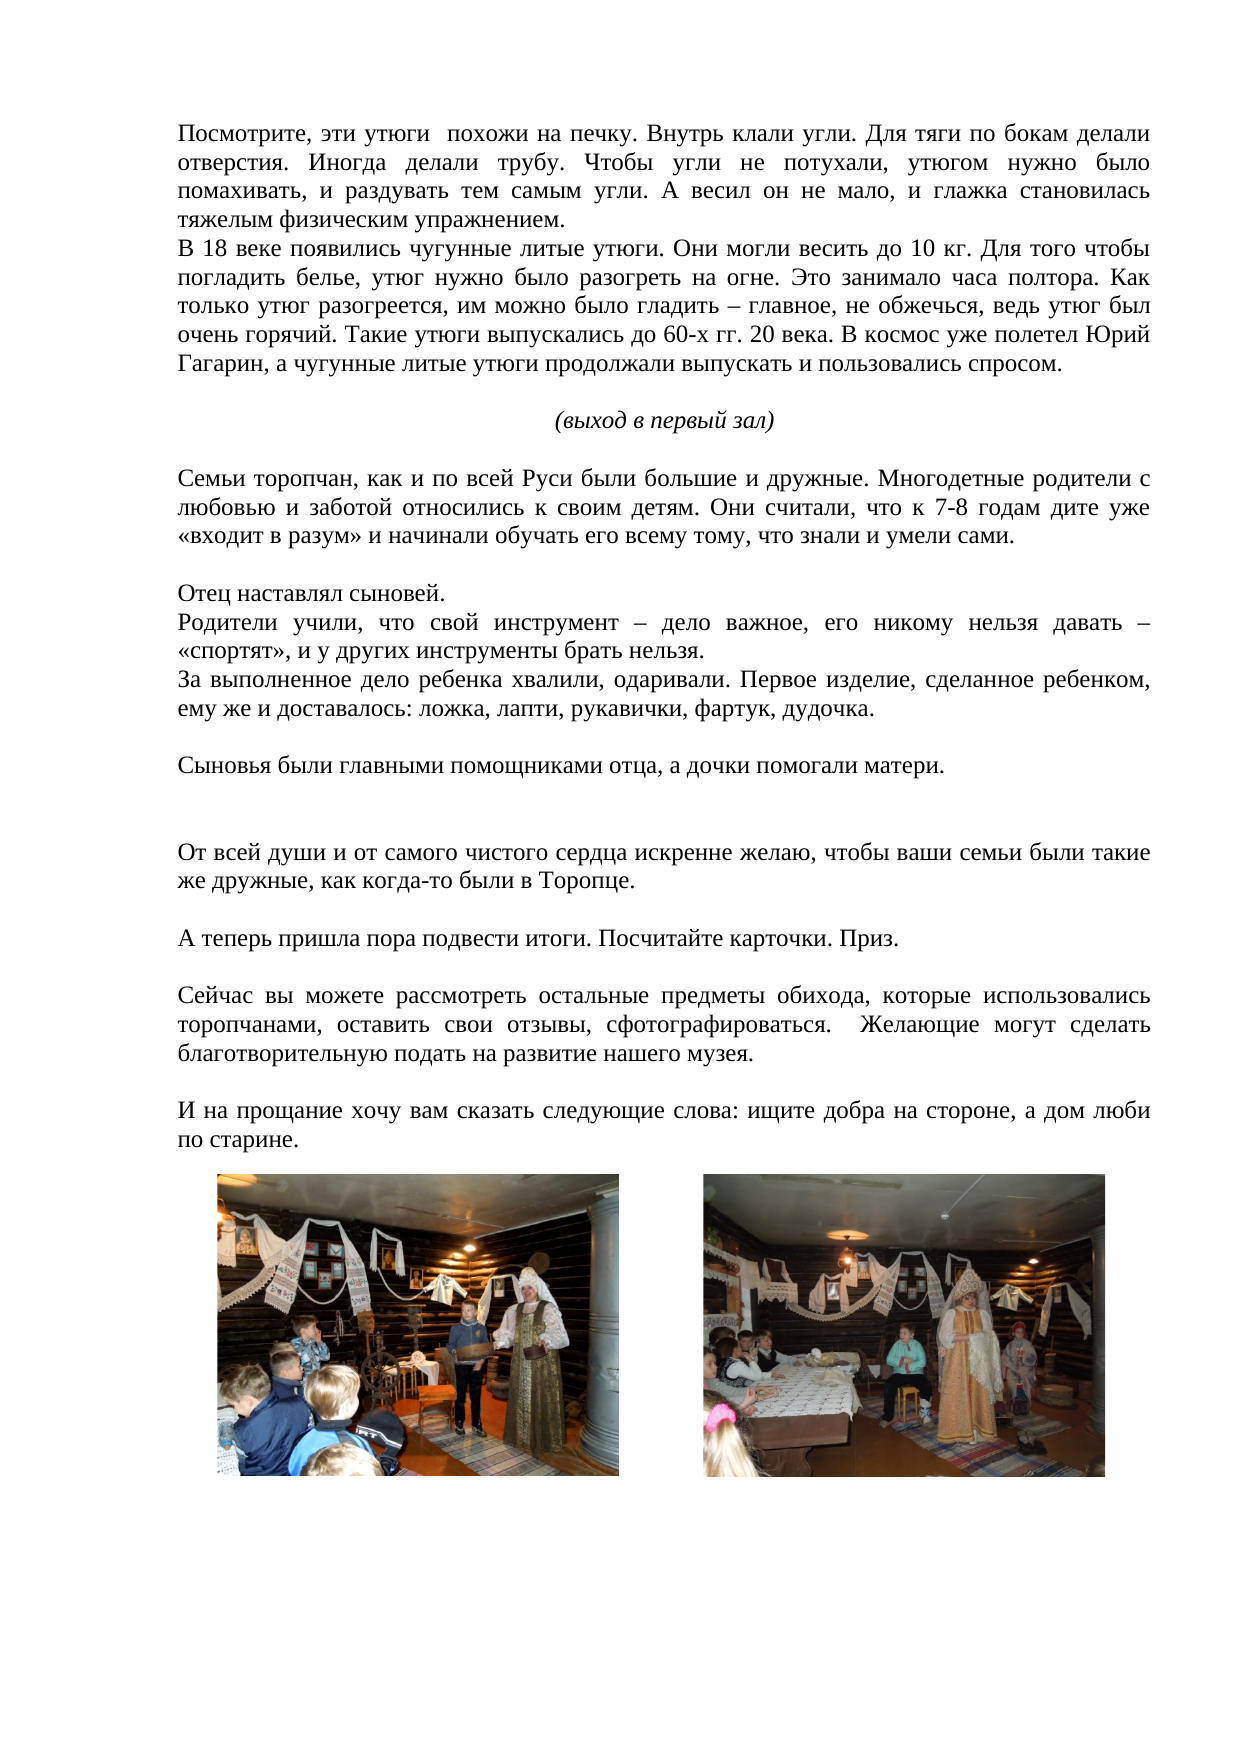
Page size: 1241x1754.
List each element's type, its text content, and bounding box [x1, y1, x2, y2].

text Отец наставлял сыновей. [177, 578, 1152, 607]
text Посмотрите, эти утюги похожи на печку. Внутрь клали угли. Для тяги по бокам делали отверстия. Иногда делали трубу. Чтобы угли не потухали, утюгом нужно было помахивать, и раздувать тем самым угли. А весил он не мало, и глажка становилась тяжелым физическим упражнением. [177, 118, 1152, 233]
text Семьи торопчан, как и по всей Руси были большие и дружные. Многодетные родители с любовью и заботой относились к своим детям. Они считали, что к 7-8 годам дите уже «входит в разум» и начинали обучать его всему тому, что знали и умели сами. [177, 463, 1152, 549]
picture [215, 1174, 619, 1475]
text В 18 веке появились чугунные литые утюги. Они могли весить до 10 кг. Для того чтобы погладить белье, утюг нужно было разогреть на огне. Это занимало часа полтора. Как только утюг разогреется, им можно было гладить – главное, не обжечься, ведь утюг был очень горячий. Такие утюги выпускались до 60-х гг. 20 века. В космос уже полетел Юрий Гагарин, а чугунные литые утюги продолжали выпускать и пользовались спросом. [177, 233, 1152, 377]
text (выход в первый зал) [177, 406, 1152, 434]
text Сейчас вы можете рассмотреть остальные предметы обихода, которые использовались торопчанами, оставить свои отзывы, сфотографироваться. Желающие могут сделать благотворительную подать на развитие нашего музея. [177, 981, 1152, 1067]
text За выполненное дело ребенка хвалили, одаривали. Первое изделие, сделанное ребенком, ему же и доставалось: ложка, лапти, рукавички, фартук, дудочка. [177, 664, 1152, 722]
text Родители учили, что свой инструмент – дело важное, его никому нельзя давать – «спортят», и у других инструменты брать нельзя. [177, 607, 1152, 664]
text А теперь пришла пора подвести итоги. Посчитайте карточки. Приз. [177, 923, 1152, 952]
text Сыновья были главными помощниками отца, а дочки помогали матери. [177, 751, 1152, 779]
picture [701, 1174, 1105, 1475]
text И на прощание хочу вам сказать следующие слова: ищите добра на стороне, а дом люби по старине. [177, 1096, 1152, 1153]
text От всей души и от самого чистого сердца искренне желаю, чтобы ваши семьи были такие же дружные, как когда-то были в Торопце. [177, 837, 1152, 894]
